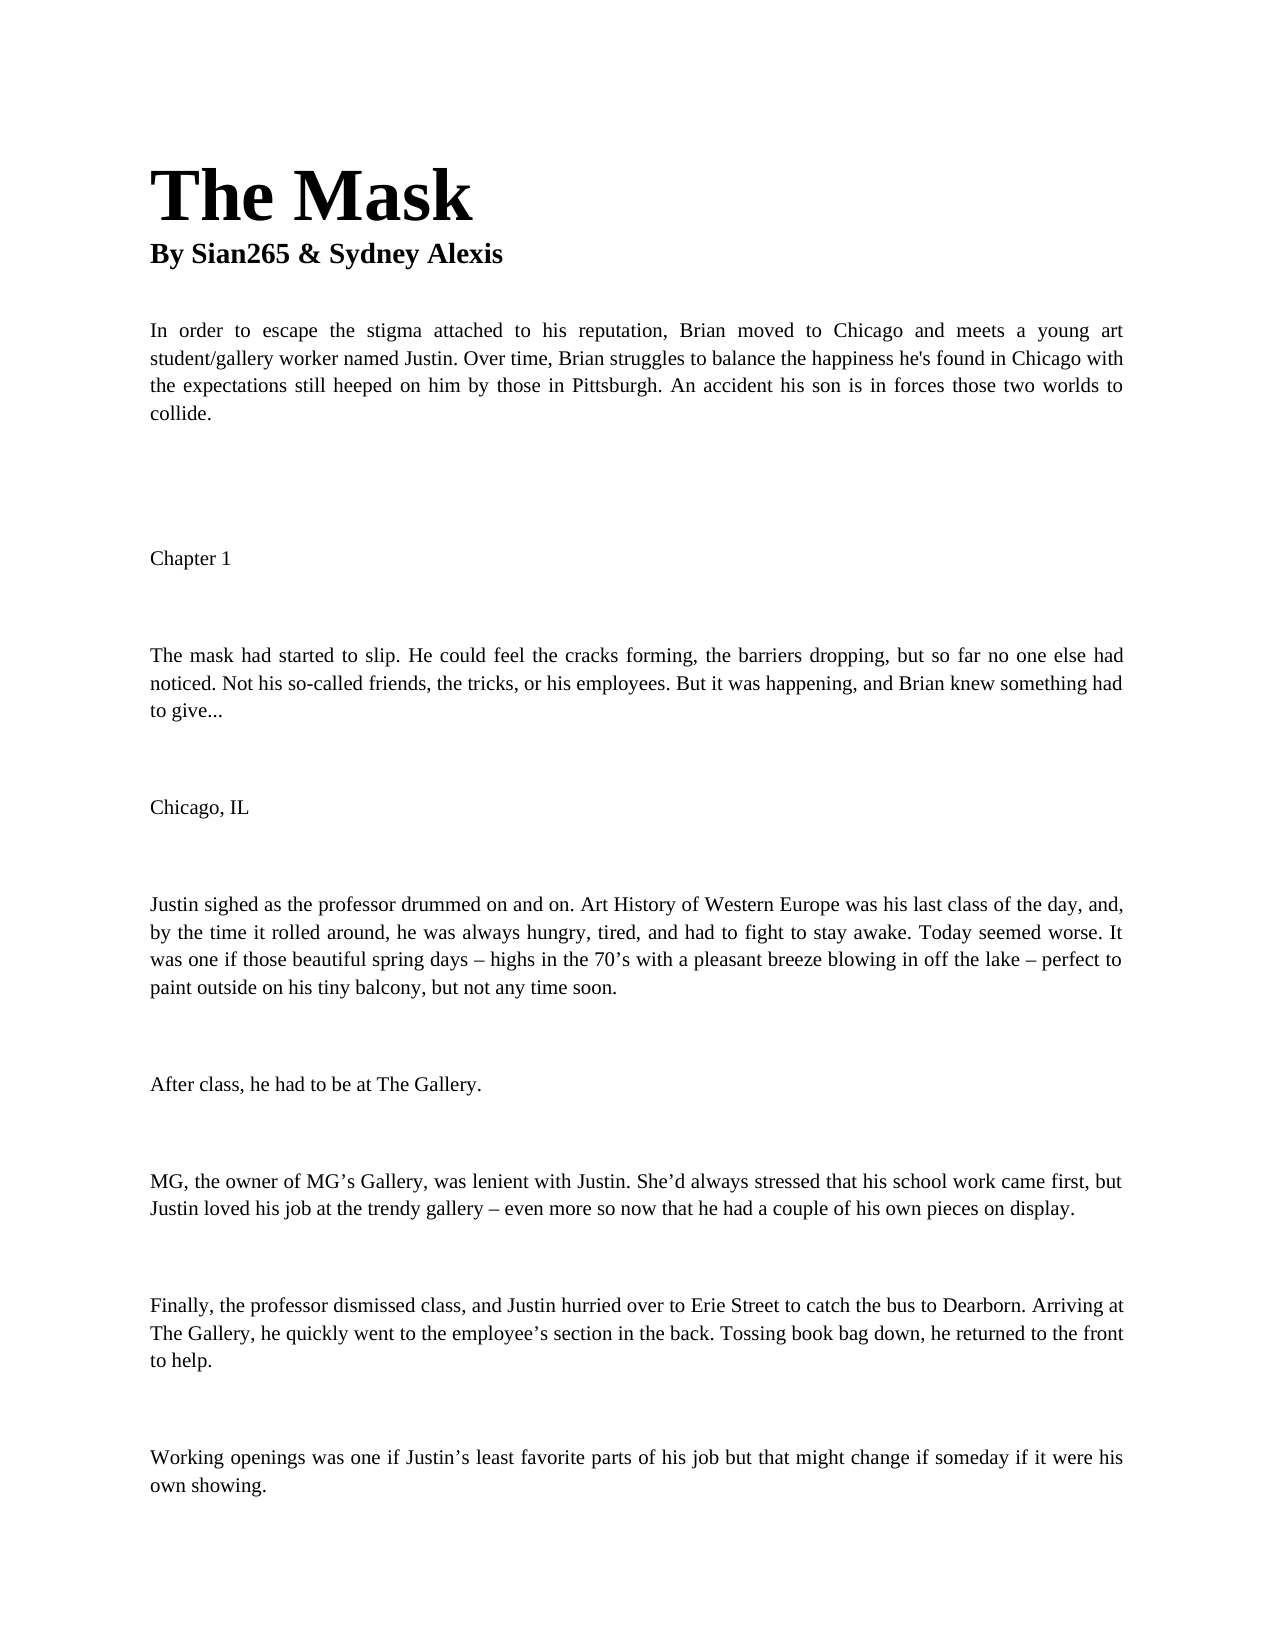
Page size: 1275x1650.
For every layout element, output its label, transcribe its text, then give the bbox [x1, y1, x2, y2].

text Justin sighed as the professor drummed on and on. Art History of Western Europe was his last class of the day, and, by the time it rolled around, he was always hungry, tired, and had to fight to stay awake. Today seemed worse. It was one if those beautiful spring days – highs in the 70’s with a pleasant breeze blowing in off the lake – perfect to paint outside on his tiny balcony, but not any time soon. [150, 892, 1125, 999]
text Working openings was one if Justin’s least favorite parts of his job but that might change if someday if it were his own showing. [150, 1445, 1125, 1497]
text Chicago, IL [150, 795, 1125, 819]
text The Mask [150, 150, 1125, 236]
text Chapter 1 [150, 546, 1125, 570]
text MG, the owner of MG’s Gallery, was lenient with Justin. She’d always stressed that his school work came first, but Justin loved his job at the trendy gallery – even more so now that he had a couple of his own pieces on display. [150, 1169, 1125, 1220]
text After class, he had to be at The Gallery. [150, 1072, 1125, 1096]
text In order to escape the stigma attached to his reputation, Brian moved to Chicago and meets a young art student/gallery worker named Justin. Over time, Brian struggles to balance the happiness he's found in Chicago with the expectations still heeped on him by those in Pittsburgh. An accident his son is in forces those two worlds to collide. [150, 318, 1125, 425]
text Finally, the professor dismissed class, and Justin hurried over to Erie Street to catch the bus to Dearborn. Arriving at The Gallery, he quickly went to the employee’s section in the back. Tossing book bag down, he returned to the front to help. [150, 1293, 1125, 1372]
text By Sian265 & Sydney Alexis [150, 236, 1125, 270]
text The mask had started to slip. He could feel the cracks forming, the barriers dropping, but so far no one else had noticed. Not his so-called friends, the tricks, or his employees. But it was happening, and Brian knew something had to give... [150, 643, 1125, 722]
